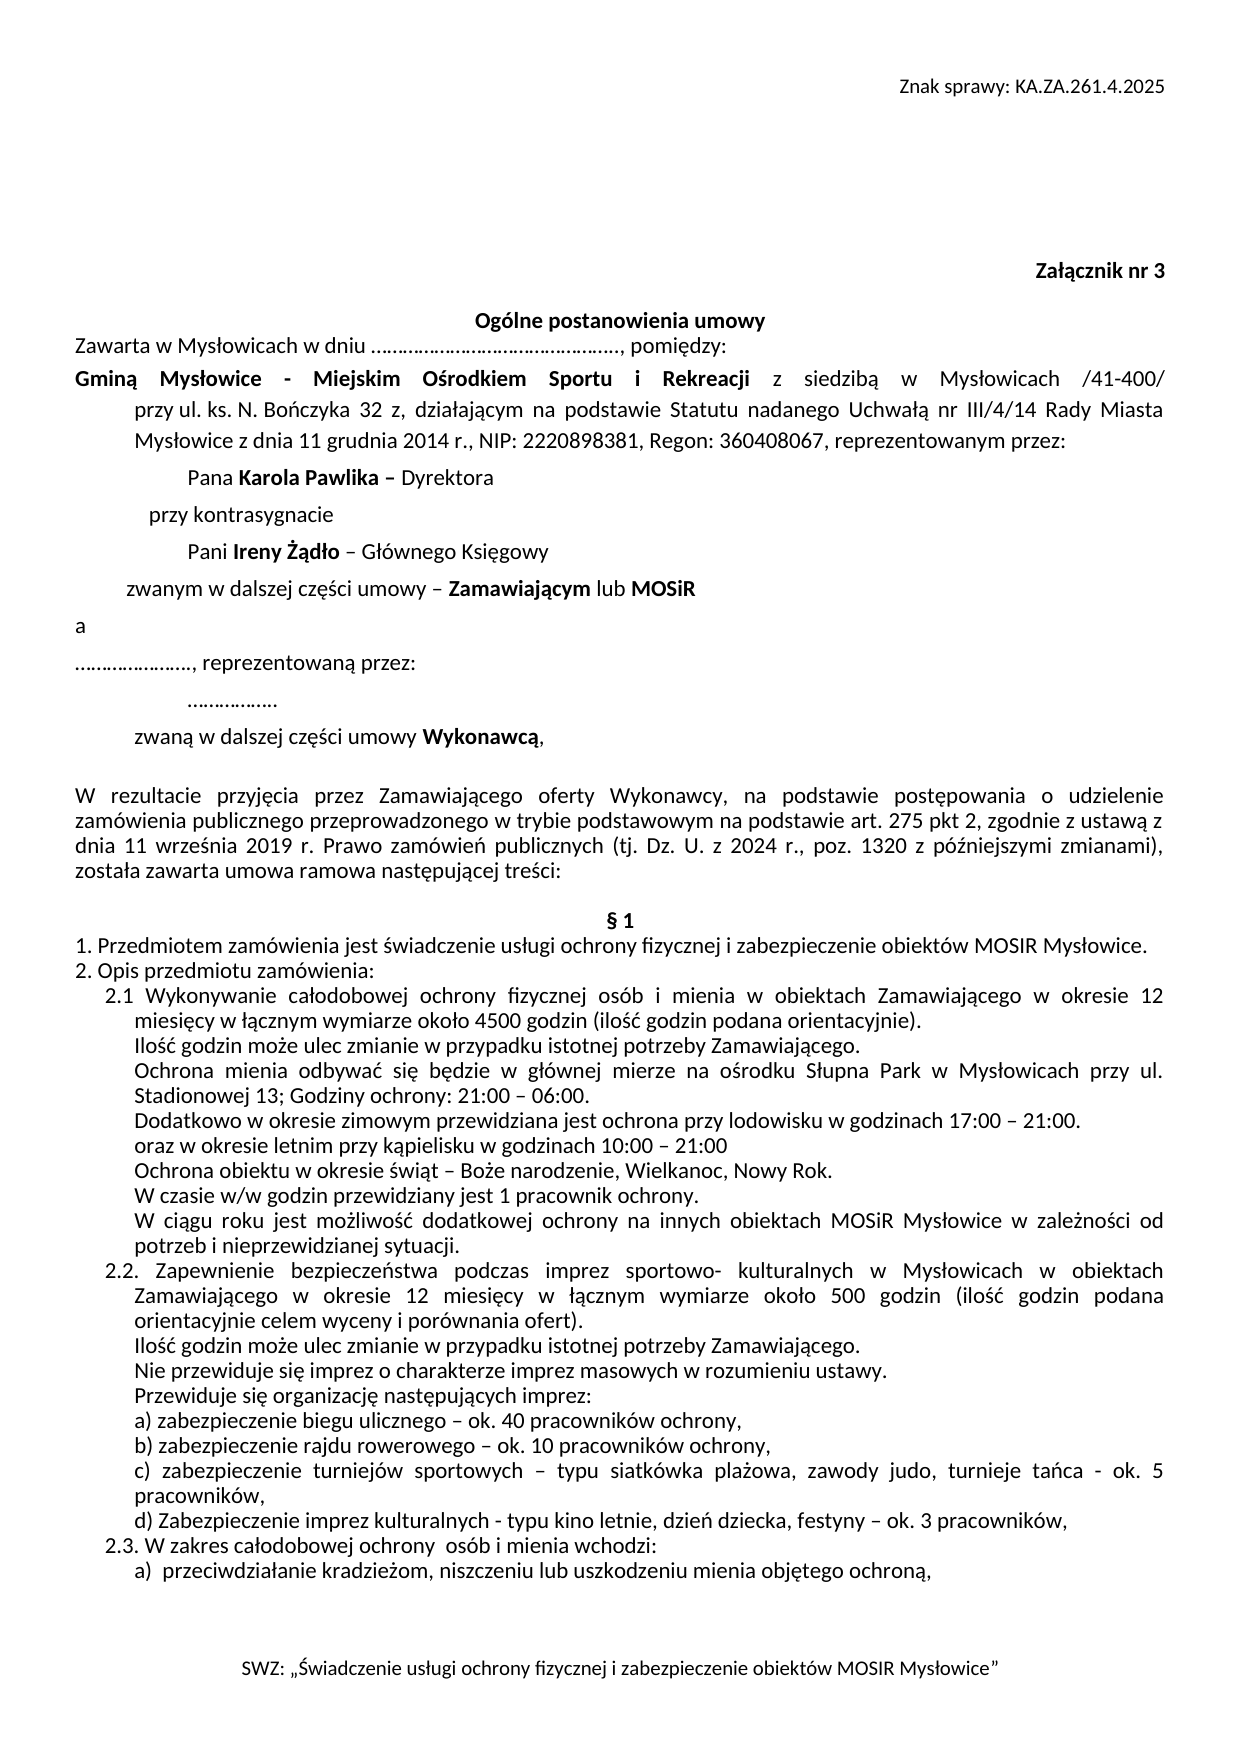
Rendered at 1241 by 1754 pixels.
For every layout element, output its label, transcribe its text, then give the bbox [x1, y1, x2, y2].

text § 1 [75, 909, 1165, 934]
text Ilość godzin może ulec zmianie w przypadku istotnej potrzeby Zamawiającego. [134, 1334, 1165, 1359]
text 2.1 Wykonywanie całodobowej ochrony fizycznej osób i mienia w obiektach Zamawiającego w okresie 12 miesięcy w łącznym wymiarze około 4500 godzin (ilość godzin podana orientacyjnie). [104, 984, 1165, 1034]
text przy kontrasygnacie [75, 500, 1165, 528]
text zwanym w dalszej części umowy – Zamawiającym lub MOSiR [104, 574, 1165, 602]
text Zawarta w Mysłowicach w dniu ……………………………………….., pomiędzy: [75, 333, 1165, 358]
text a) zabezpieczenie biegu ulicznego – ok. 40 pracowników ochrony, [134, 1409, 1165, 1434]
text Ochrona mienia odbywać się będzie w głównej mierze na ośrodku Słupna Park w Mysłowicach przy ul. Stadionowej 13; Godziny ochrony: 21:00 – 06:00. [134, 1059, 1165, 1109]
text 2.3. W zakres całodobowej ochrony osób i mienia wchodzi: [104, 1534, 1165, 1559]
text W rezultacie przyjęcia przez Zamawiającego oferty Wykonawcy, na podstawie postępowania o udzielenie zamówienia publicznego przeprowadzonego w trybie podstawowym na podstawie art. 275 pkt 2, zgodnie z ustawą z dnia 11 września 2019 r. Prawo zamówień publicznych (tj. Dz. U. z 2024 r., poz. 1320 z późniejszymi zmianami), została zawarta umowa ramowa następującej treści: [75, 784, 1165, 884]
text a [75, 611, 1165, 639]
text Załącznik nr 3 [75, 258, 1165, 283]
list Pani Ireny Żądło – Głównego Księgowy [187, 537, 1165, 565]
list …………….. [187, 685, 1165, 713]
text zwaną w dalszej części umowy Wykonawcą, [75, 722, 1165, 750]
text 2.2. Zapewnienie bezpieczeństwa podczas imprez sportowo- kulturalnych w Mysłowicach w obiektach Zamawiającego w okresie 12 miesięcy w łącznym wymiarze około 500 godzin (ilość godzin podana orientacyjnie celem wyceny i porównania ofert). [104, 1259, 1165, 1334]
text oraz w okresie letnim przy kąpielisku w godzinach 10:00 – 21:00 [134, 1134, 1165, 1159]
text W ciągu roku jest możliwość dodatkowej ochrony na innych obiektach MOSiR Mysłowice w zależności od potrzeb i nieprzewidzianej sytuacji. [134, 1209, 1165, 1259]
text b) zabezpieczenie rajdu rowerowego – ok. 10 pracowników ochrony, [134, 1434, 1165, 1459]
text Przewiduje się organizację następujących imprez: [134, 1384, 1165, 1409]
text c) zabezpieczenie turniejów sportowych – typu siatkówka plażowa, zawody judo, turnieje tańca - ok. 5 pracowników, [134, 1459, 1165, 1509]
text Ilość godzin może ulec zmianie w przypadku istotnej potrzeby Zamawiającego. [134, 1034, 1165, 1059]
text W czasie w/w godzin przewidziany jest 1 pracownik ochrony. [134, 1184, 1165, 1209]
list …………………., reprezentowaną przez: [75, 648, 1165, 676]
text 2. Opis przedmiotu zamówienia: [75, 959, 1165, 984]
text Ochrona obiektu w okresie świąt – Boże narodzenie, Wielkanoc, Nowy Rok. [134, 1159, 1165, 1184]
text a) przeciwdziałanie kradzieżom, niszczeniu lub uszkodzeniu mienia objętego ochroną, [134, 1559, 1165, 1584]
list Gminą Mysłowice - Miejskim Ośrodkiem Sportu i Rekreacji z siedzibą w Mysłowicach /41-400/ przy ul. ks. N. Bończyka 32 z, działającym na podstawie Statutu nadanego Uchwałą nr III/4/14 Rady Miasta Mysłowice z dnia 11 grudnia 2014 r., NIP: 2220898381, Regon: 360408067, reprezentowanym przez: [75, 364, 1165, 454]
text Dodatkowo w okresie zimowym przewidziana jest ochrona przy lodowisku w godzinach 17:00 – 21:00. [134, 1109, 1165, 1134]
list Pana Karola Pawlika – Dyrektora [187, 463, 1165, 491]
text Nie przewiduje się imprez o charakterze imprez masowych w rozumieniu ustawy. [134, 1359, 1165, 1384]
text Ogólne postanowienia umowy [75, 308, 1165, 333]
text 1. Przedmiotem zamówienia jest świadczenie usługi ochrony fizycznej i zabezpieczenie obiektów MOSIR Mysłowice. [75, 934, 1165, 959]
text d) Zabezpieczenie imprez kulturalnych - typu kino letnie, dzień dziecka, festyny – ok. 3 pracowników, [134, 1509, 1165, 1534]
